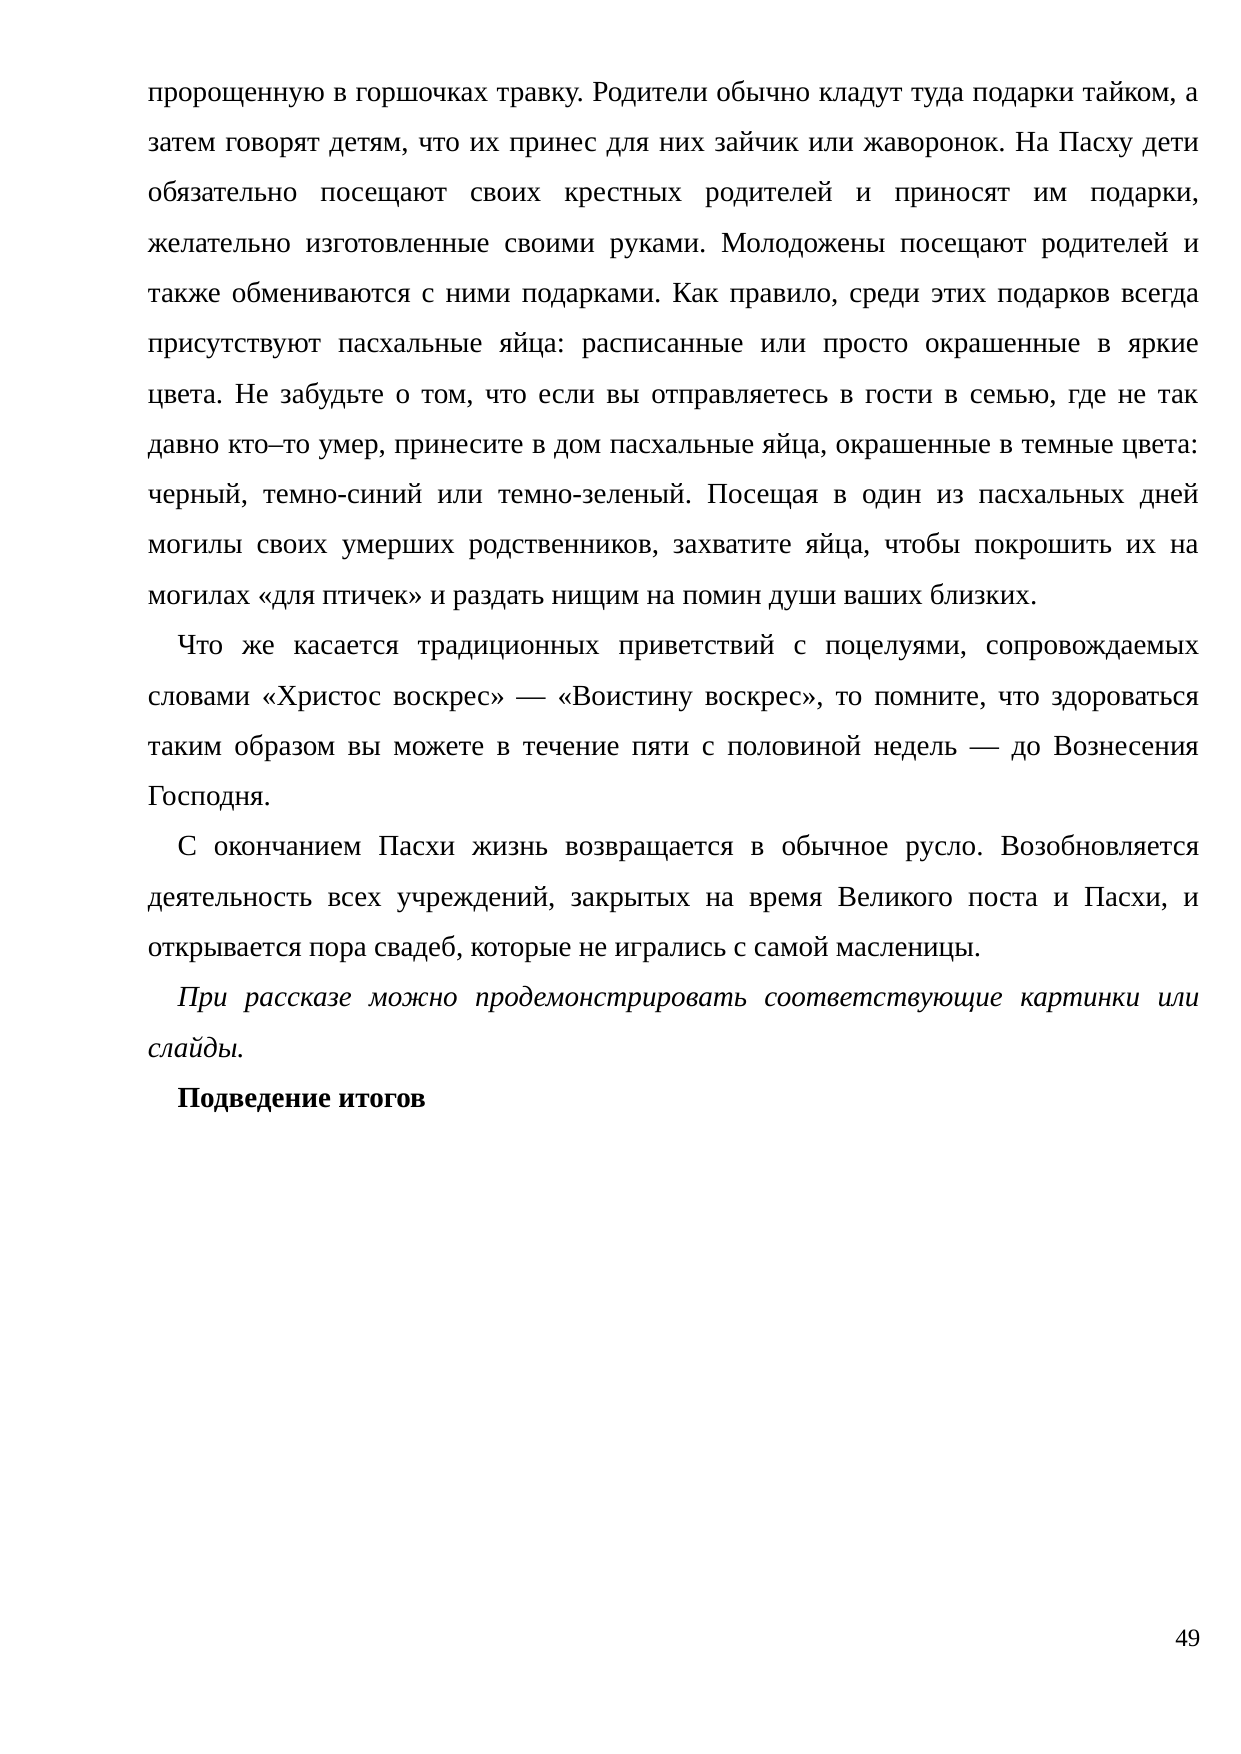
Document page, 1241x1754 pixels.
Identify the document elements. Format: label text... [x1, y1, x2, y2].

text Что же касается традиционных приветствий с поцелуями, сопровождаемых словами «Христос воскрес» — «Воистину воскрес», то помните, что здороваться таким образом вы можете в течение пяти с половиной недель — до Вознесения Господня. [148, 627, 1200, 812]
text С окончанием Пасхи жизнь возвращается в обычное русло. Возобновляется деятельность всех учреждений, закрытых на время Великого поста и Пасхи, и открывается пора свадеб, которые не игрались с самой масленицы. [148, 828, 1200, 963]
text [148, 74, 1200, 611]
text Подведение итогов [148, 1080, 1200, 1114]
text При рассказе можно продемонстрировать соответствующие картинки или слайды. [148, 979, 1200, 1063]
